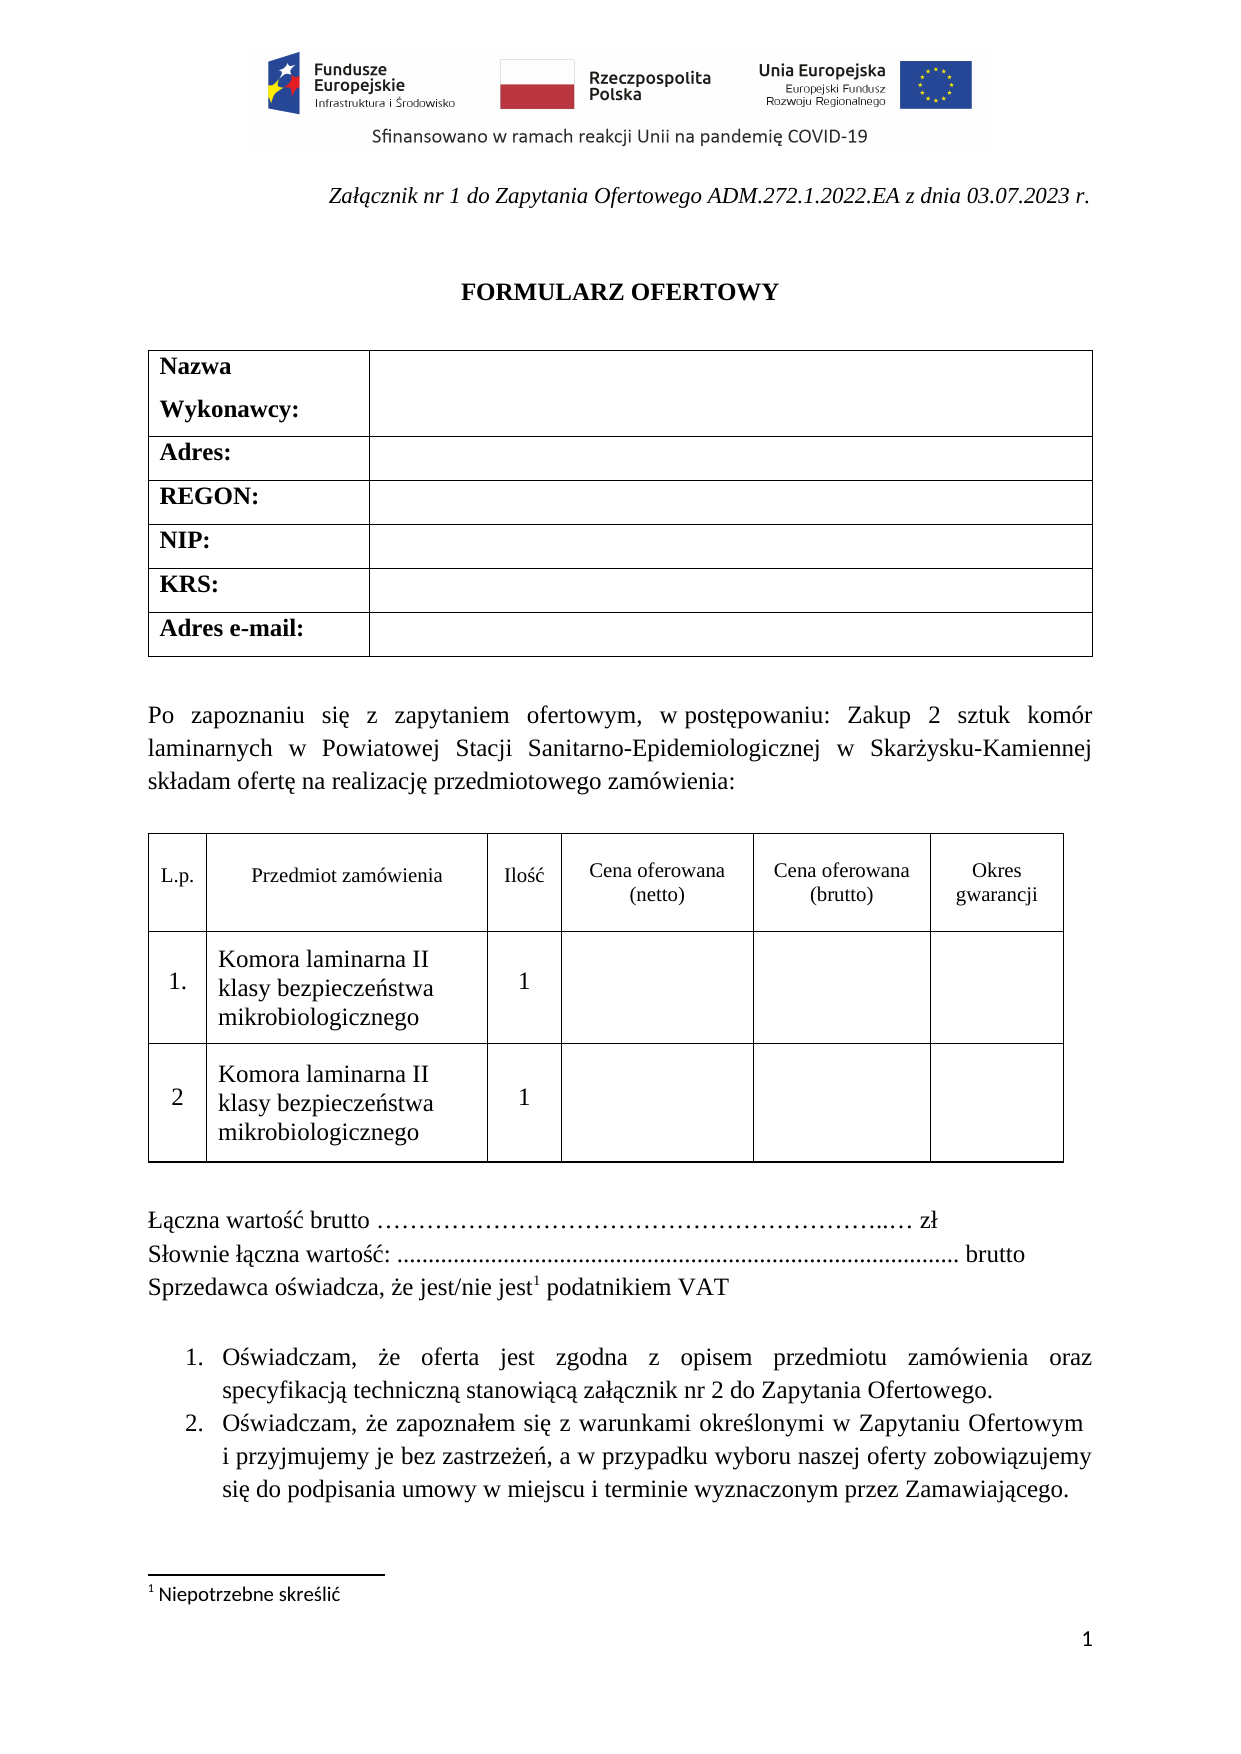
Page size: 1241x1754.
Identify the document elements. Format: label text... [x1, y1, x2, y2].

text FORMULARZ OFERTOWY [148, 277, 1093, 306]
table_header Cena oferowana (brutto) [754, 834, 930, 931]
picture [246, 44, 994, 154]
table_cell Komora laminarna II klasy bezpieczeństwa mikrobiologicznego [207, 932, 487, 1043]
text Załącznik nr 1 do Zapytania Ofertowego ADM.272.1.2022.EA z dnia 03.07.2023 r. [148, 182, 1093, 208]
table_cell [370, 525, 1092, 568]
table_header Okres gwarancji [931, 834, 1063, 931]
table_header Nazwa Wykonawcy: [149, 351, 369, 436]
table_cell KRS: [149, 569, 369, 612]
table_cell Komora laminarna II klasy bezpieczeństwa mikrobiologicznego [207, 1044, 487, 1161]
table_header Cena oferowana (netto) [562, 834, 753, 931]
text Słownie łączna wartość: .......................................................................................... brutto [148, 1239, 1093, 1267]
table_cell Adres e-mail: [149, 613, 369, 656]
table_cell [370, 569, 1092, 612]
text Łączna wartość brutto ……………………………………………………..… zł [148, 1206, 1093, 1234]
table_cell 1. [149, 932, 206, 1043]
table_cell [754, 932, 930, 1043]
table_cell 1 [488, 932, 561, 1043]
table_header L.p. [149, 834, 206, 931]
table_cell [562, 932, 753, 1043]
table_cell [562, 1044, 753, 1161]
list Oświadczam, że zapoznałem się z warunkami określonymi w Zapytaniu Ofertowym i przyjmujemy je bez zastrzeżeń, a w przypadku wyboru naszej oferty zobowiązujemy się do podpisania umowy w miejscu i terminie wyznaczonym przez Zamawiającego. [185, 1408, 1093, 1503]
table_cell [370, 481, 1092, 524]
text Po zapoznaniu się z zapytaniem ofertowym, w postępowaniu: Zakup 2 sztuk komór laminarnych w Powiatowej Stacji Sanitarno-Epidemiologicznej w Skarżysku-Kamiennej składam ofertę na realizację przedmiotowego zamówienia: [148, 700, 1093, 795]
table_cell 2 [149, 1044, 206, 1161]
table_cell [370, 613, 1092, 656]
table_header Ilość [488, 834, 561, 931]
table_header Przedmiot zamówienia [207, 834, 487, 931]
table_cell Adres: [149, 437, 369, 480]
list Oświadczam, że oferta jest zgodna z opisem przedmiotu zamówienia oraz specyfikacją techniczną stanowiącą załącznik nr 2 do Zapytania Ofertowego. [185, 1342, 1093, 1404]
table_cell 1 [488, 1044, 561, 1161]
table_cell [931, 932, 1063, 1043]
table_cell [370, 437, 1092, 480]
table_cell [754, 1044, 930, 1161]
table_cell REGON: [149, 481, 369, 524]
table_cell NIP: [149, 525, 369, 568]
table_cell [931, 1044, 1063, 1161]
text Sprzedawca oświadcza, że jest/nie jest podatnikiem VAT [148, 1272, 1093, 1300]
table_header [370, 351, 1092, 436]
